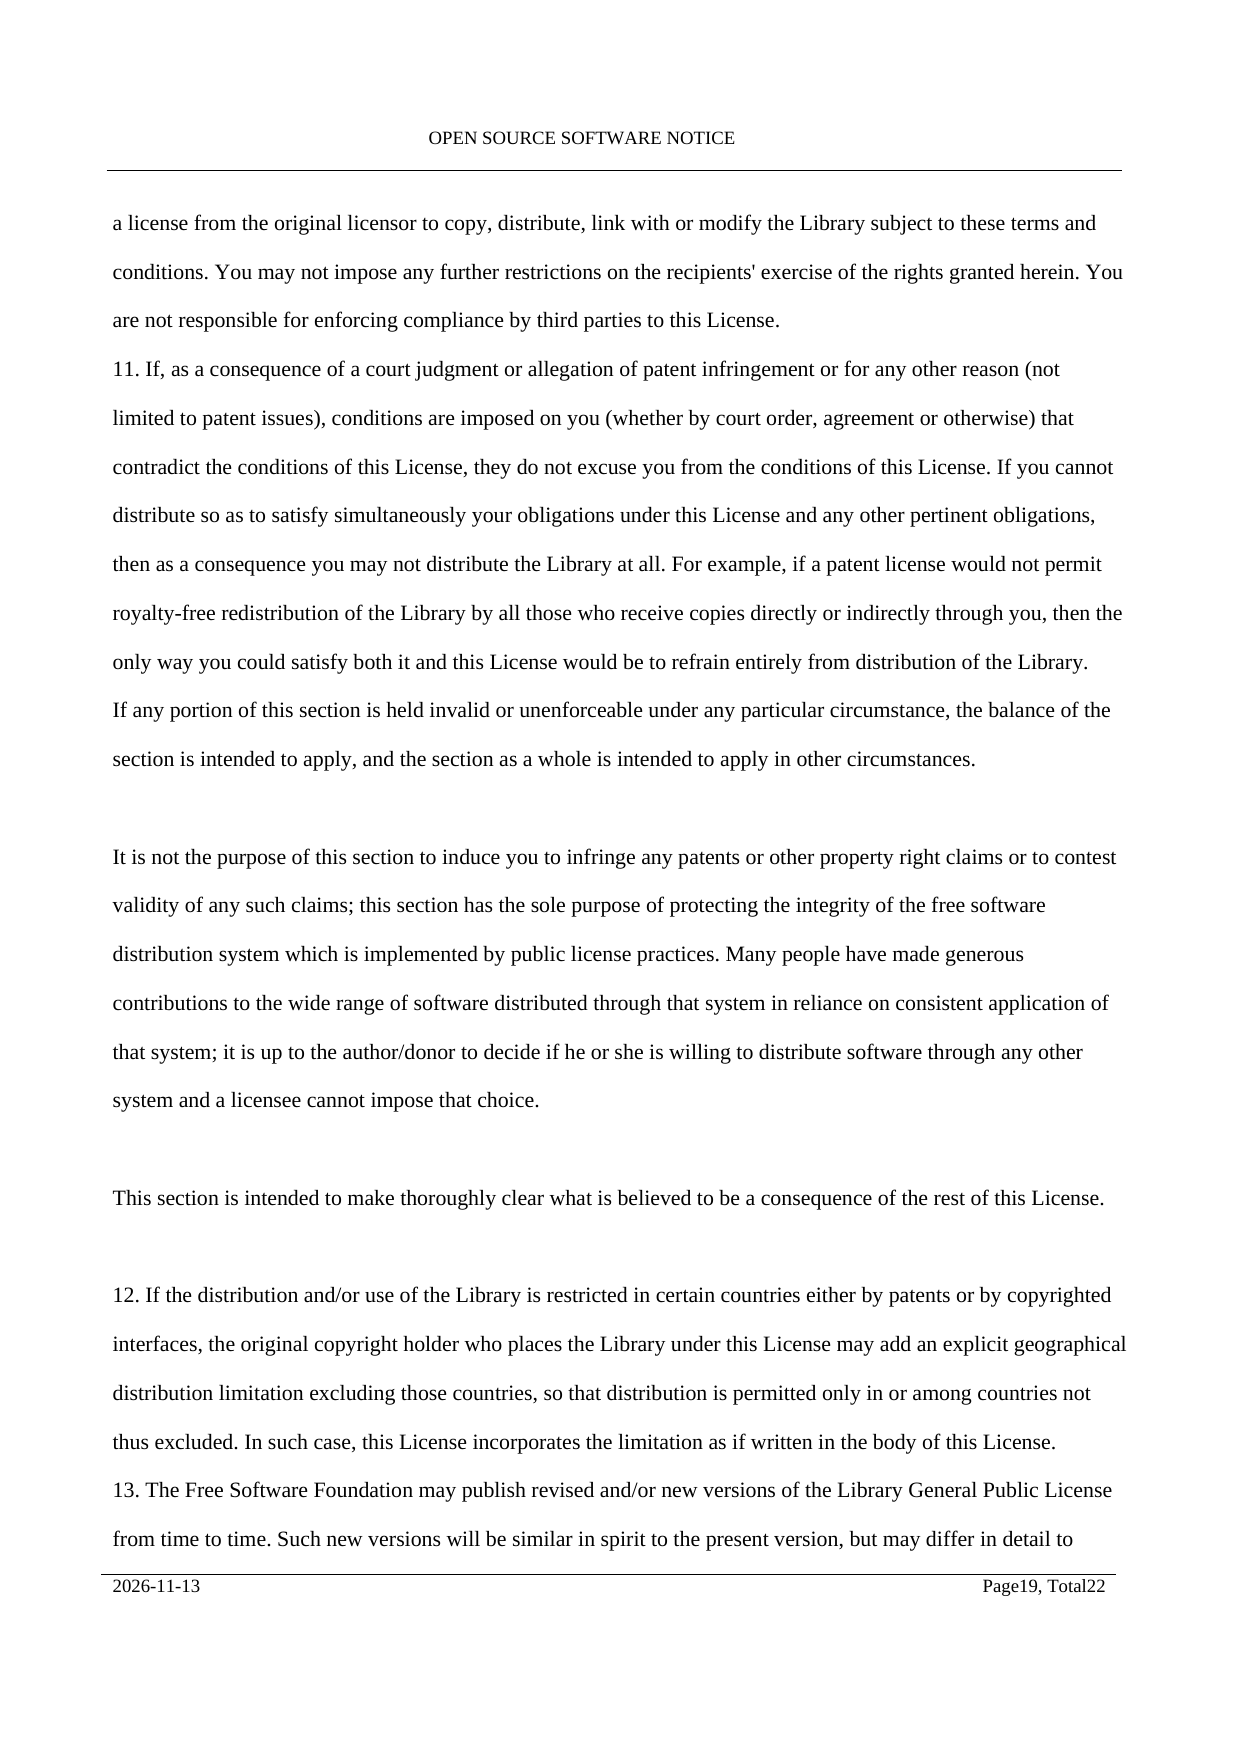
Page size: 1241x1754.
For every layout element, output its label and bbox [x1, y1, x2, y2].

text [112, 206, 1128, 1555]
